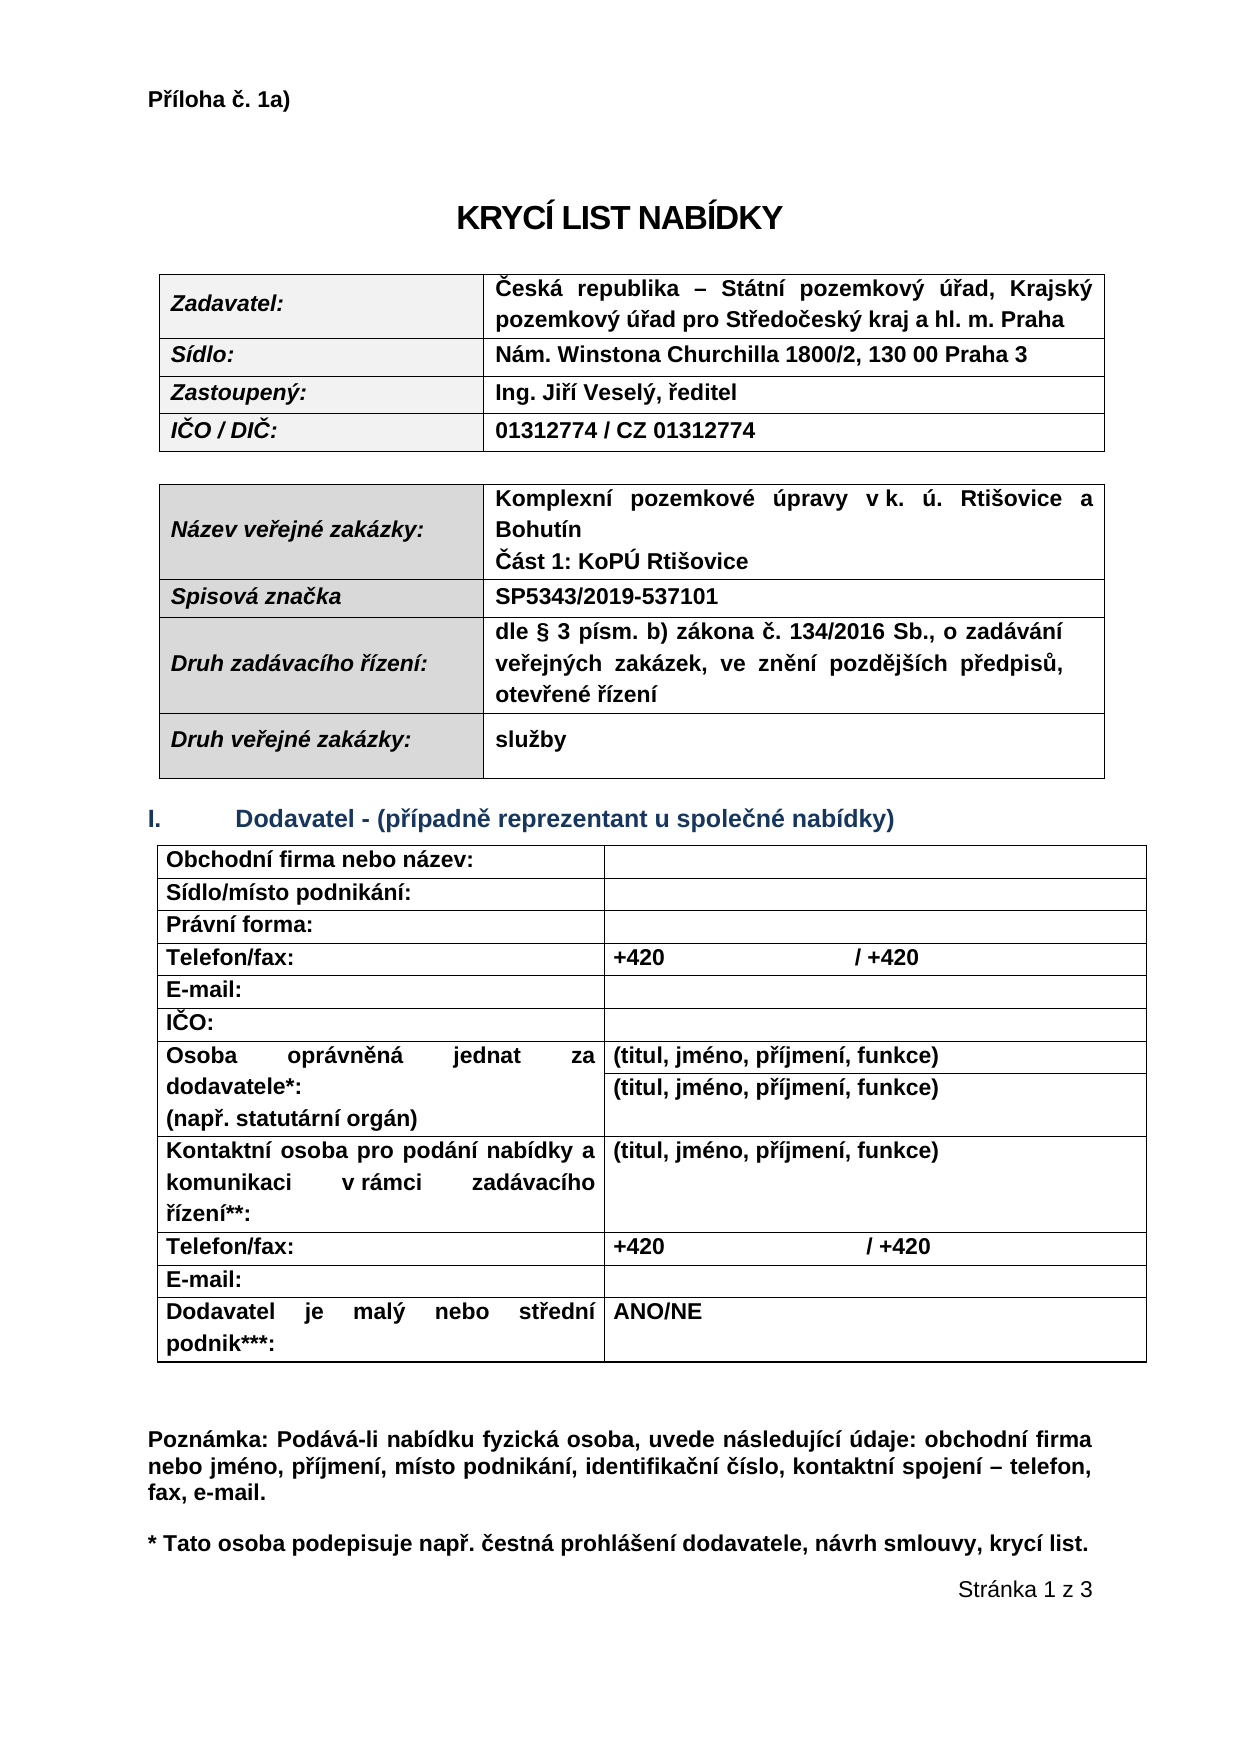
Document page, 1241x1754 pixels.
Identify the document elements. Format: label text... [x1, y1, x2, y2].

table_cell [605, 1009, 1146, 1041]
table_cell Druh zadávacího řízení: [160, 618, 483, 713]
table_cell služby [484, 714, 1104, 778]
table_cell +420 / +420 [605, 944, 1146, 975]
table_cell (titul, jméno, příjmení, funkce) [605, 1042, 1146, 1073]
table_cell IČO: [158, 1009, 604, 1041]
table_cell Telefon/fax: [158, 1233, 604, 1264]
table_header Komplexní pozemkové úpravy v k. ú. Rtišovice a Bohutín Část 1: KoPÚ Rtišovice [484, 485, 1104, 579]
table_cell (titul, jméno, příjmení, funkce) [605, 1137, 1146, 1232]
table_cell E-mail: [158, 1266, 604, 1297]
table_cell Sídlo/místo podnikání: [158, 879, 604, 910]
table_cell [605, 1266, 1146, 1297]
table_cell dle § 3 písm. b) zákona č. 134/2016 Sb., o zadávání veřejných zakázek, ve znění pozdějších předpisů, otevřené řízení [484, 618, 1104, 713]
table_cell Kontaktní osoba pro podání nabídky a komunikaci v rámci zadávacího řízení**: [158, 1137, 604, 1232]
table_header [605, 846, 1146, 877]
title Krycí list nabídky [148, 198, 1093, 236]
table_header Zadavatel: [160, 275, 483, 338]
table_cell Spisová značka [160, 580, 483, 617]
table_cell ANO/NE [605, 1298, 1146, 1361]
subtitle Dodavatel - (případně reprezentant u společné nabídky) [148, 804, 1093, 832]
table_cell (titul, jméno, příjmení, funkce) [605, 1074, 1146, 1136]
table_cell E-mail: [158, 976, 604, 1008]
table_cell Ing. Jiří Veselý, ředitel [484, 377, 1104, 413]
table_cell Druh veřejné zakázky: [160, 714, 483, 778]
text * Tato osoba podepisuje např. čestná prohlášení dodavatele, návrh smlouvy, krycí list. [148, 1530, 1093, 1557]
table_cell +420 / +420 [605, 1233, 1146, 1264]
table_cell Zastoupený: [160, 377, 483, 413]
table_cell Osoba oprávněná jednat za dodavatele*: (např. statutární orgán) [158, 1042, 604, 1136]
table_header Česká republika – Státní pozemkový úřad, Krajský pozemkový úřad pro Středočeský kraj a hl. m. Praha [484, 275, 1104, 338]
table_cell Právní forma: [158, 911, 604, 943]
table_cell Telefon/fax: [158, 944, 604, 975]
table_cell Nám. Winstona Churchilla 1800/2, 130 00 Praha 3 [484, 339, 1104, 376]
table_cell [605, 976, 1146, 1008]
table_cell 01312774 / CZ 01312774 [484, 414, 1104, 451]
table_cell SP5343/2019-537101 [484, 580, 1104, 617]
text Poznámka: Podává-li nabídku fyzická osoba, uvede následující údaje: obchodní firma nebo jméno, příjmení, místo podnikání, identifikační číslo, kontaktní spojení – telefon, fax, e-mail. [148, 1426, 1093, 1505]
table_cell [605, 911, 1146, 943]
table_cell [605, 879, 1146, 910]
table_header Obchodní firma nebo název: [158, 846, 604, 877]
table_cell Dodavatel je malý nebo střední podnik***: [158, 1298, 604, 1361]
table_cell Sídlo: [160, 339, 483, 376]
table_header Název veřejné zakázky: [160, 485, 483, 579]
table_cell IČO / DIČ: [160, 414, 483, 451]
